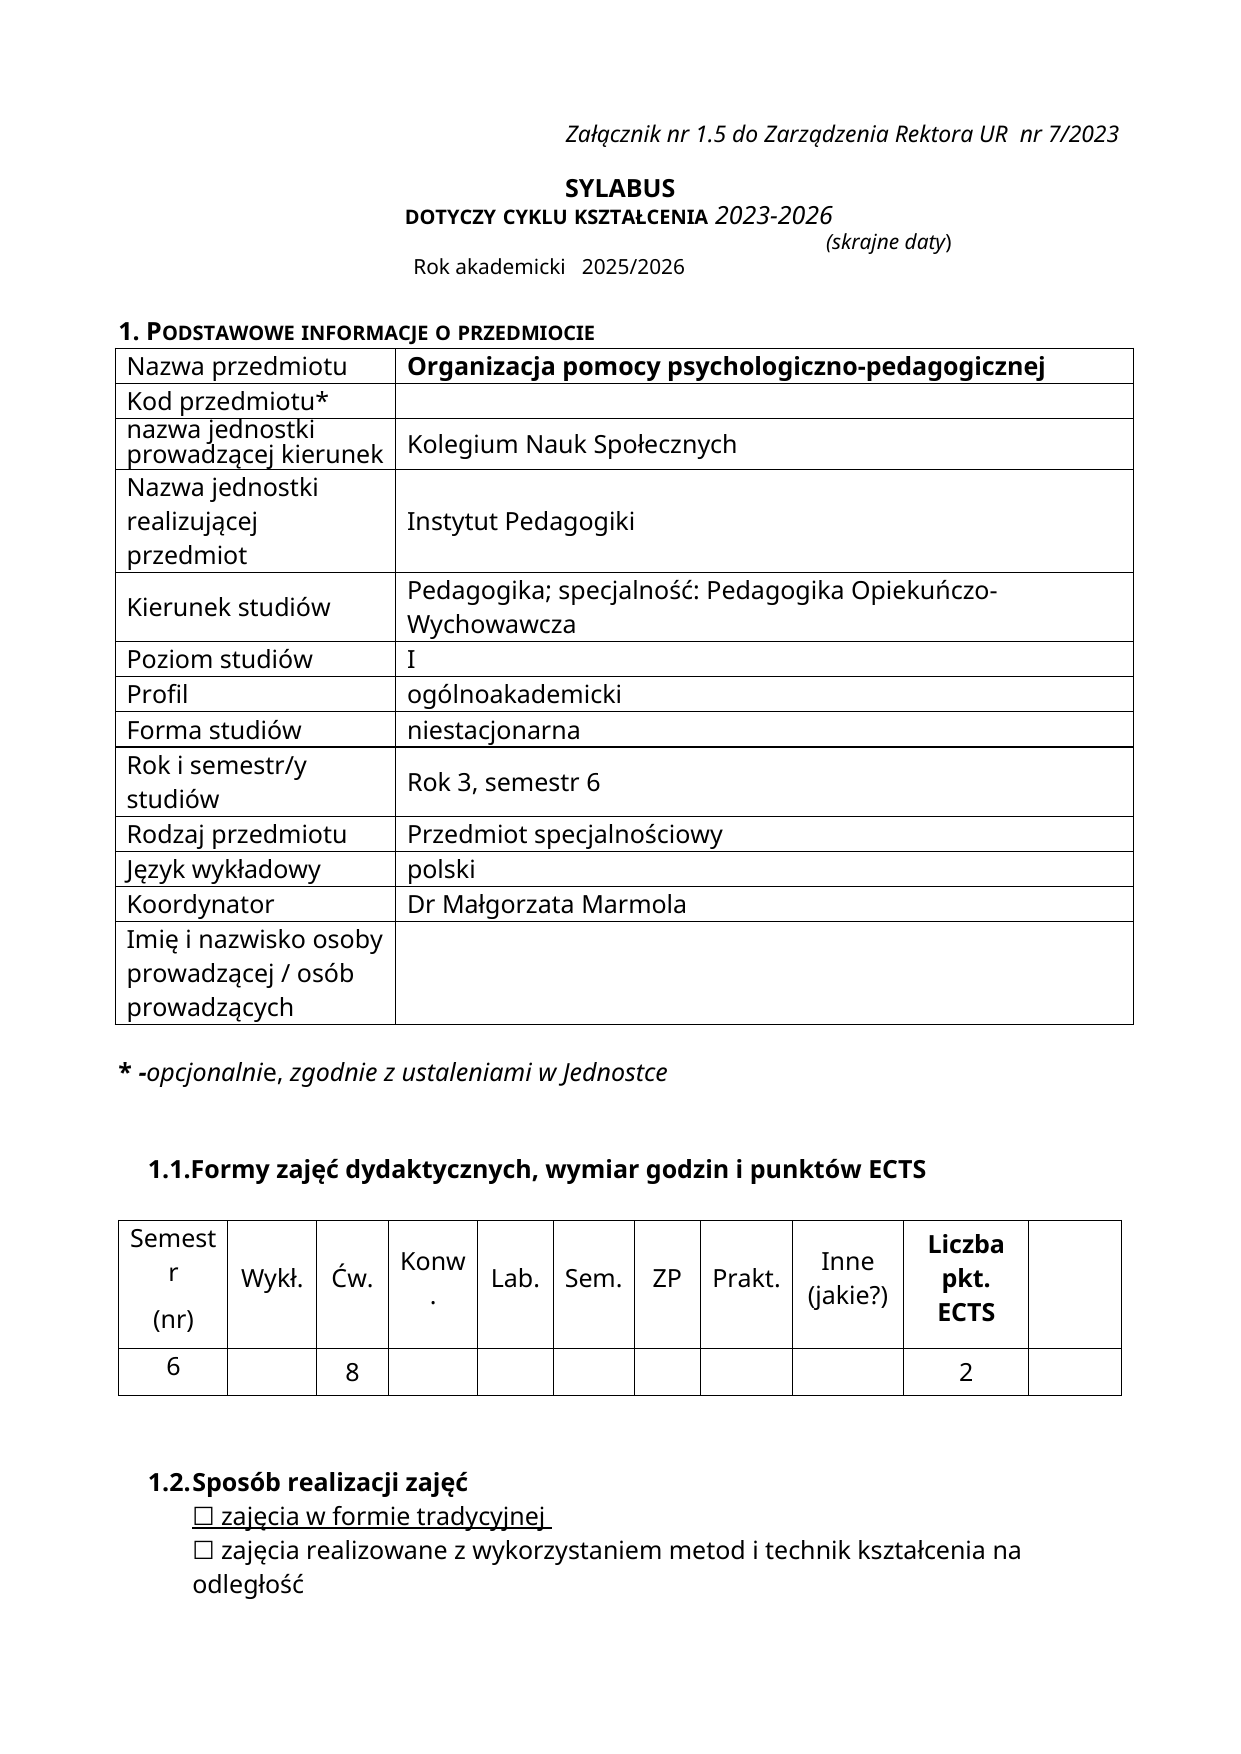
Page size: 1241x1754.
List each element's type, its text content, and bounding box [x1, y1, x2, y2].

text Rok akademicki 2025/2026 [118, 254, 1122, 279]
table_cell Poziom studiów [116, 642, 395, 676]
table_cell Rok i semestr/y studiów [116, 748, 395, 816]
table_cell [389, 1349, 477, 1395]
table_header [1029, 1221, 1121, 1348]
text 1. Podstawowe informacje o przedmiocie [118, 313, 1122, 347]
text * -opcjonalnie, zgodnie z ustaleniami w Jednostce [118, 1054, 1122, 1088]
table_cell Rok 3, semestr 6 [396, 748, 1133, 816]
table_cell Nazwa jednostki realizującej przedmiot [116, 470, 395, 572]
table_cell [635, 1349, 700, 1395]
table_cell polski [396, 852, 1133, 886]
table_cell [228, 1349, 316, 1395]
table_cell 6 [119, 1349, 227, 1395]
table_cell Kierunek studiów [116, 573, 395, 641]
table_cell nazwa jednostki prowadzącej kierunek [116, 419, 395, 469]
table_cell [396, 384, 1133, 418]
table_cell Imię i nazwisko osoby prowadzącej / osób prowadzących [116, 922, 395, 1024]
table_header Konw. [389, 1221, 477, 1348]
table_cell Przedmiot specjalnościowy [396, 817, 1133, 851]
table_header Ćw. [317, 1221, 388, 1348]
text ☐ zajęcia realizowane z wykorzystaniem metod i technik kształcenia na odległość [192, 1532, 1122, 1601]
table_cell 8 [317, 1349, 388, 1395]
table_cell niestacjonarna [396, 712, 1133, 746]
table_cell [1029, 1349, 1121, 1395]
table_cell [396, 922, 1133, 1024]
table_cell Kolegium Nauk Społecznych [396, 419, 1133, 469]
table_header Semestr (nr) [119, 1221, 227, 1348]
table_cell Koordynator [116, 887, 395, 921]
text (skrajne daty) [118, 229, 1122, 254]
table_cell [554, 1349, 634, 1395]
table_cell [478, 1349, 553, 1395]
text 1.2. Sposób realizacji zajęć [148, 1464, 1122, 1498]
text 1.1.Formy zajęć dydaktycznych, wymiar godzin i punktów ECTS [148, 1152, 1122, 1186]
table_header Nazwa przedmiotu [116, 349, 395, 382]
table_cell [793, 1349, 903, 1395]
table_cell Kod przedmiotu* [116, 384, 395, 418]
text ☐ zajęcia w formie tradycyjnej [192, 1498, 1122, 1532]
table_cell 2 [904, 1349, 1028, 1395]
table_cell [701, 1349, 792, 1395]
table_cell Dr Małgorzata Marmola [396, 887, 1133, 921]
table_header Organizacja pomocy psychologiczno-pedagogicznej [396, 349, 1133, 382]
text Załącznik nr 1.5 do Zarządzenia Rektora UR nr 7/2023 [118, 118, 1122, 149]
table_cell Pedagogika; specjalność: Pedagogika Opiekuńczo-Wychowawcza [396, 573, 1133, 641]
table_header Sem. [554, 1221, 634, 1348]
table_header Inne (jakie?) [793, 1221, 903, 1348]
table_cell Rodzaj przedmiotu [116, 817, 395, 851]
table_cell I [396, 642, 1133, 676]
table_header Liczba pkt. ECTS [904, 1221, 1028, 1348]
table_cell Język wykładowy [116, 852, 395, 886]
table_header Wykł. [228, 1221, 316, 1348]
text dotyczy cyklu kształcenia 2023-2026 [118, 204, 1122, 229]
table_cell Forma studiów [116, 712, 395, 746]
table_header Lab. [478, 1221, 553, 1348]
table_cell Instytut Pedagogiki [396, 470, 1133, 572]
table_header ZP [635, 1221, 700, 1348]
table_header Prakt. [701, 1221, 792, 1348]
table_cell Profil [116, 677, 395, 711]
text SYLABUS [118, 170, 1122, 204]
table_cell ogólnoakademicki [396, 677, 1133, 711]
